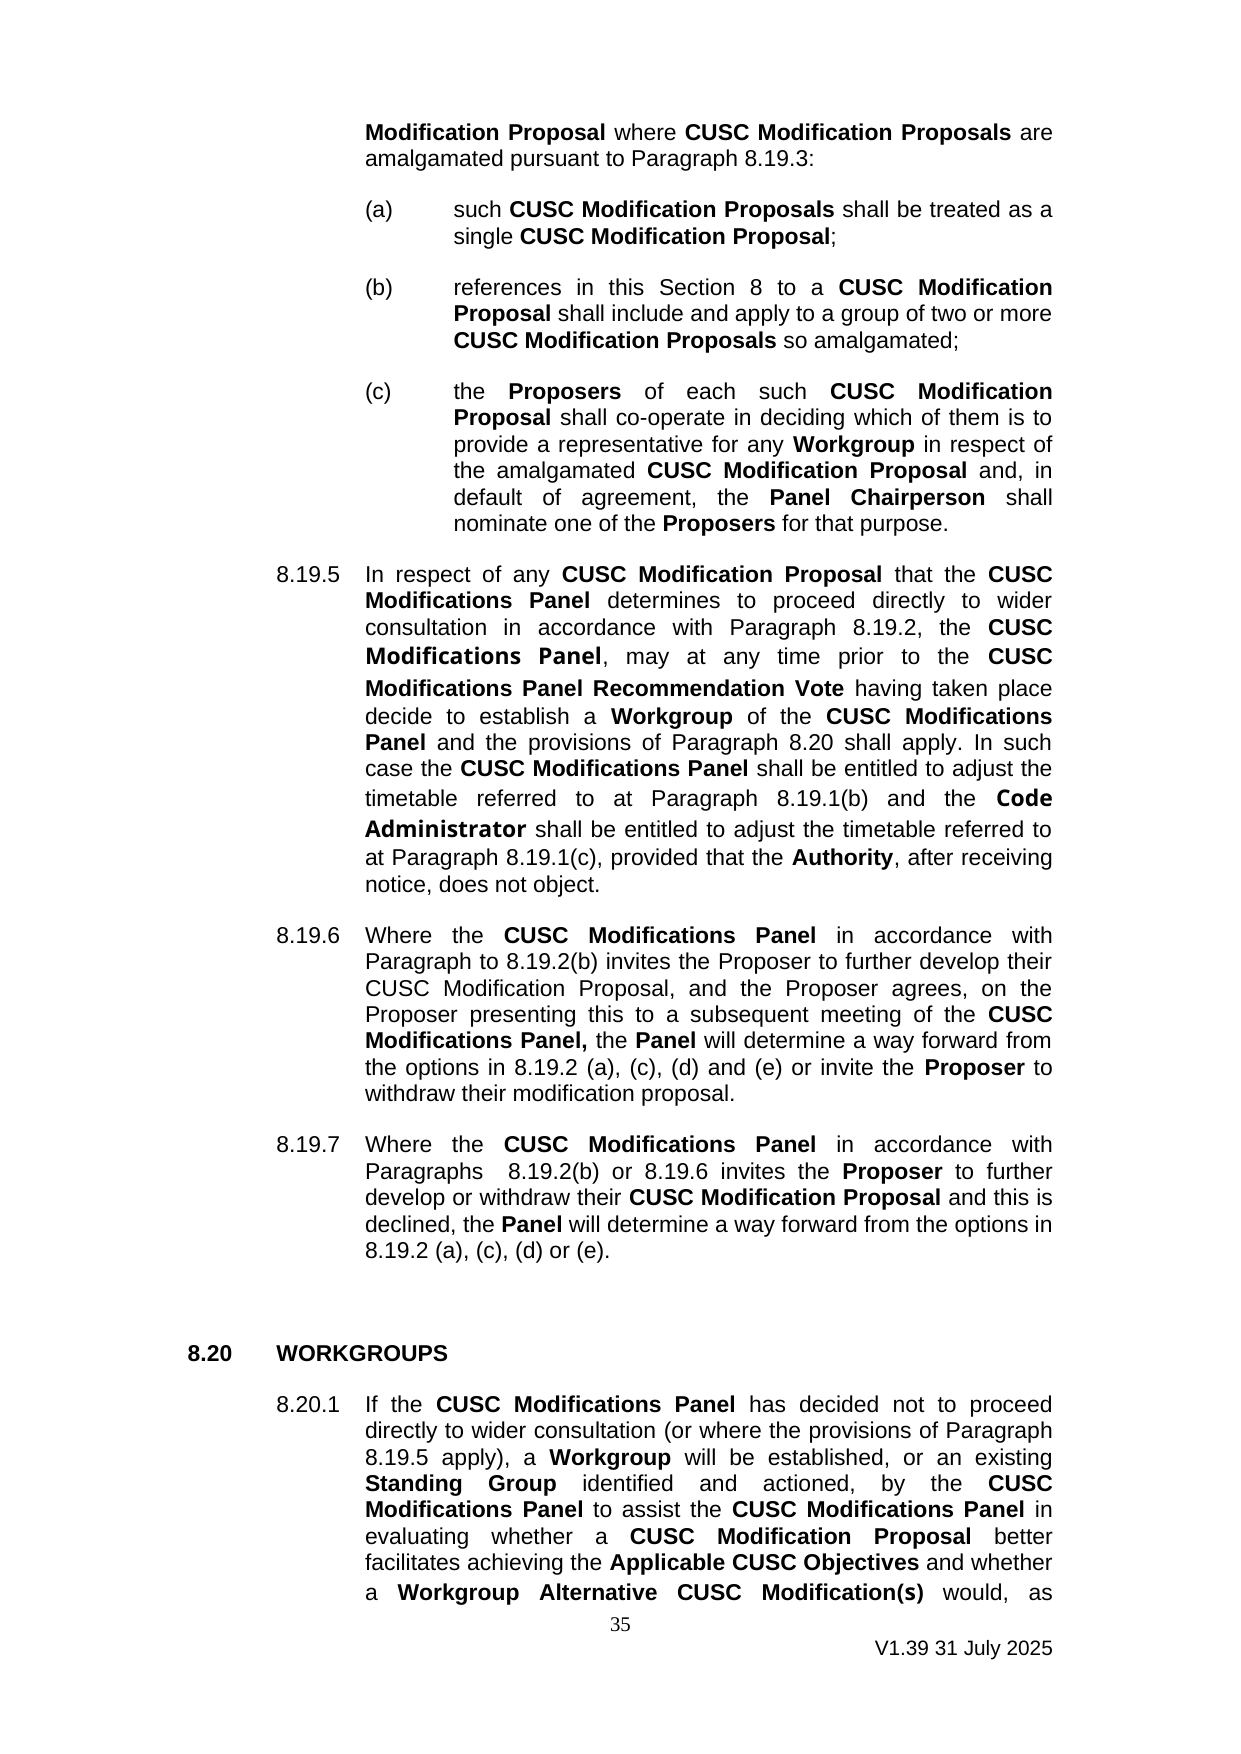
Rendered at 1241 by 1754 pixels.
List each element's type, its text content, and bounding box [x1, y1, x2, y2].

subtitle WORKGROUPS [187, 1339, 1053, 1366]
subtitle Where the CUSC Modifications Panel in accordance with Paragraph to 8.19.2(b) invites the Proposer to further develop their CUSC Modification Proposal, and the Proposer agrees, on the Proposer presenting this to a subsequent meeting of the CUSC Modifications Panel, the Panel will determine a way forward from the options in 8.19.2 (a), (c), (d) and (e) or invite the Proposer to withdraw their modification proposal. [276, 922, 1053, 1106]
subtitle In respect of any CUSC Modification Proposal that the CUSC Modifications Panel determines to proceed directly to wider consultation in accordance with Paragraph 8.19.2, the CUSC Modifications Panel, may at any time prior to the CUSC Modifications Panel Recommendation Vote having taken place decide to establish a Workgroup of the CUSC Modifications Panel and the provisions of Paragraph 8.20 shall apply. In such case the CUSC Modifications Panel shall be entitled to adjust the timetable referred to at Paragraph 8.19.1(b) and the Code Administrator shall be entitled to adjust the timetable referred to at Paragraph 8.19.1(c), provided that the Authority, after receiving notice, does not object. [276, 561, 1053, 897]
subtitle Where the CUSC Modifications Panel in accordance with Paragraphs 8.19.2(b) or 8.19.6 invites the Proposer to further develop or withdraw their CUSC Modification Proposal and this is declined, the Panel will determine a way forward from the options in 8.19.2 (a), (c), (d) or (e). [276, 1131, 1053, 1263]
text (c) the Proposers of each such CUSC Modification Proposal shall co-operate in deciding which of them is to provide a representative for any Workgroup in respect of the amalgamated CUSC Modification Proposal and, in default of agreement, the Panel Chairperson shall nominate one of the Proposers for that purpose. [365, 378, 1053, 536]
text (b) references in this Section 8 to a CUSC Modification Proposal shall include and apply to a group of two or more CUSC Modification Proposals so amalgamated; [365, 274, 1053, 353]
text (a) such CUSC Modification Proposals shall be treated as a single CUSC Modification Proposal; [365, 196, 1053, 249]
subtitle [276, 1391, 1053, 1607]
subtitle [276, 118, 1053, 171]
